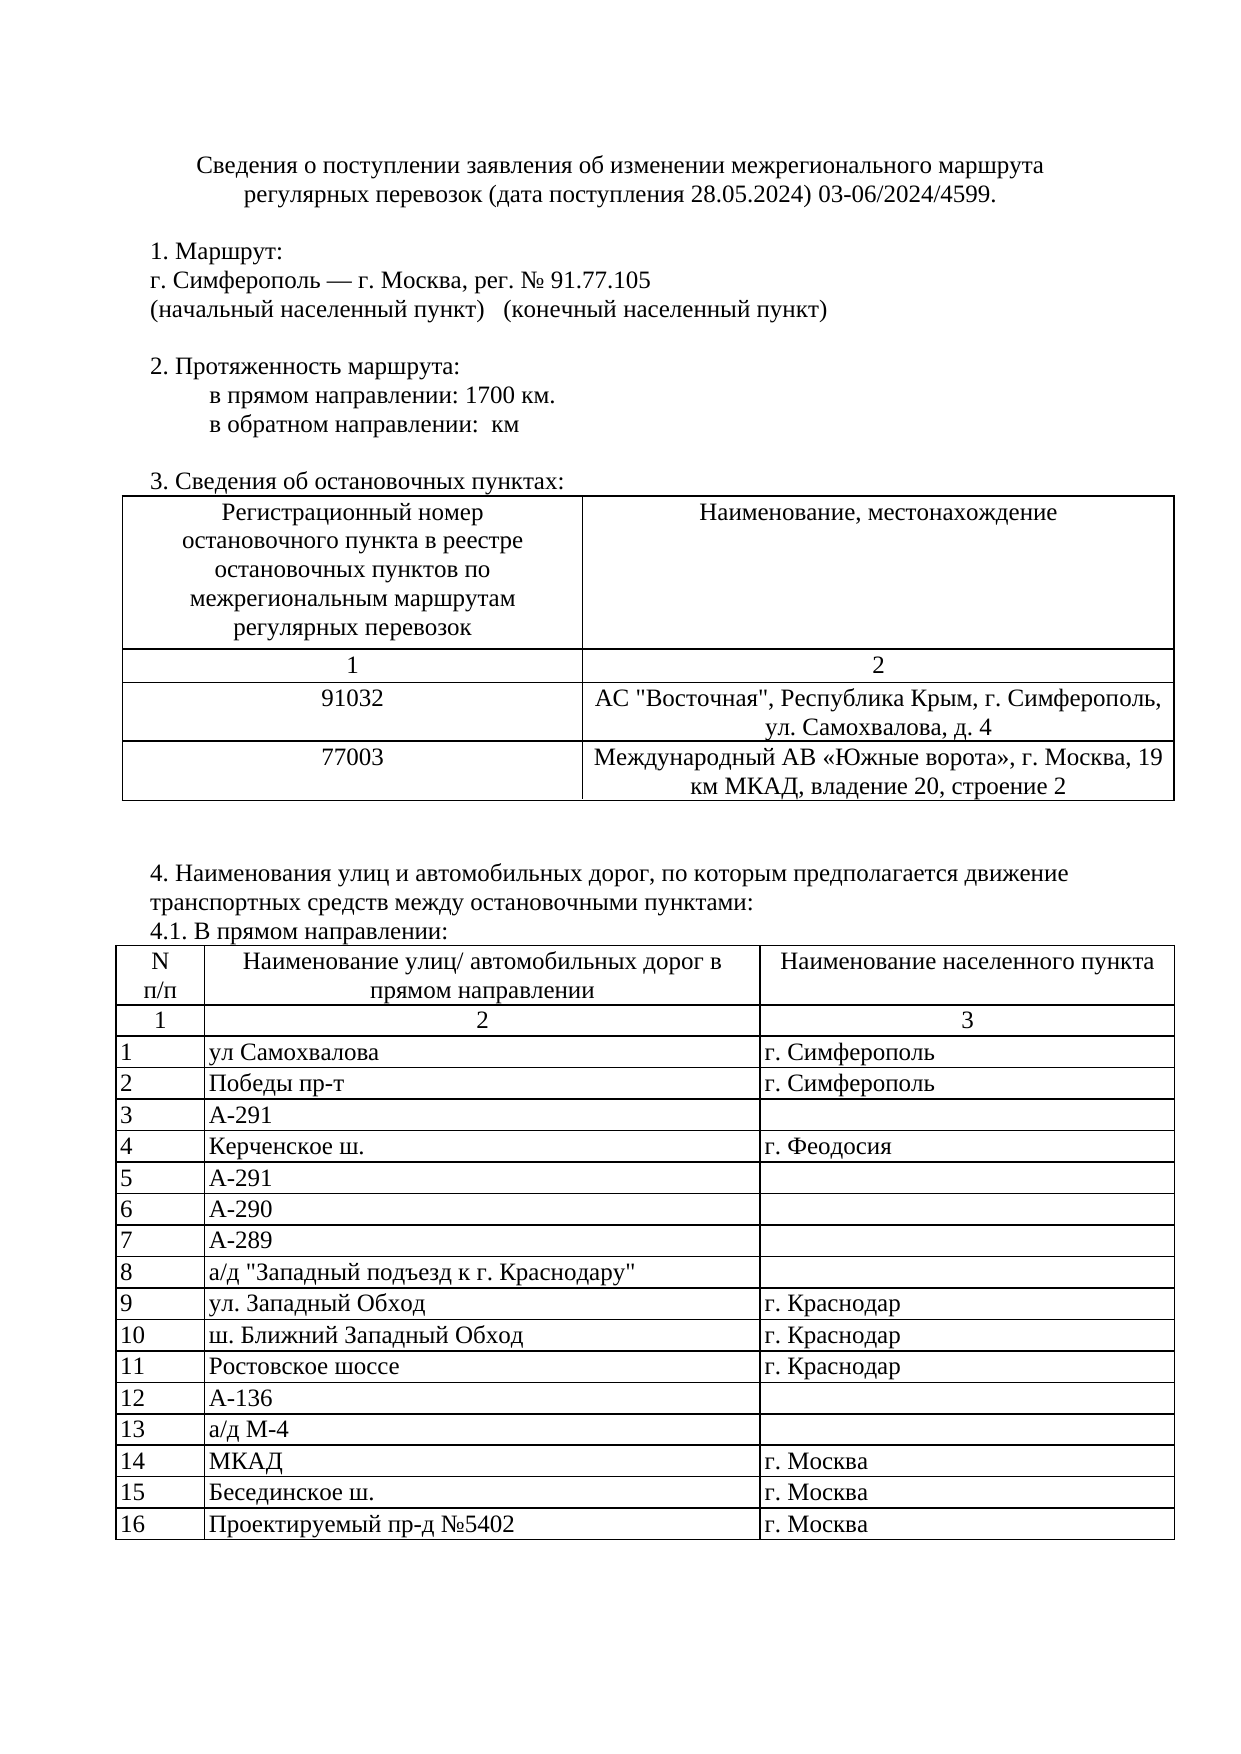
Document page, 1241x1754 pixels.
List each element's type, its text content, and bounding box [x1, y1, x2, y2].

table_cell г. Москва [761, 1509, 1174, 1539]
table_cell 1 [117, 1037, 204, 1067]
table_cell 12 [117, 1383, 204, 1413]
table_cell г. Москва [761, 1446, 1174, 1476]
table_cell 14 [117, 1446, 204, 1476]
text Сведения о поступлении заявления об изменении межрегионального маршрута регулярных перевозок (дата поступления 28.05.2024) 03-06/2024/4599. [150, 150, 1090, 207]
table_cell Бесединское ш. [205, 1477, 759, 1507]
table_cell г. Краснодар [761, 1352, 1174, 1381]
table_cell г. Москва [761, 1477, 1174, 1507]
table_cell г. Краснодар [761, 1289, 1174, 1318]
table_cell 2 [117, 1068, 204, 1098]
table_cell 2 [583, 650, 1173, 681]
table_cell Проектируемый пр-д №5402 [205, 1509, 759, 1539]
table_cell 16 [117, 1509, 204, 1539]
table_cell 77003 [123, 742, 582, 799]
table_cell А-290 [205, 1194, 759, 1224]
table_cell Ростовское шоссе [205, 1352, 759, 1381]
table_cell АС "Восточная", Республика Крым, г. Симферополь, ул. Самохвалова, д. 4 [583, 683, 1173, 740]
table_header N п/п [117, 946, 204, 1004]
table_cell 1 [123, 650, 582, 681]
table_cell А-289 [205, 1226, 759, 1256]
table_cell 8 [117, 1257, 204, 1287]
table_cell А-136 [205, 1383, 759, 1413]
table_cell [761, 1226, 1174, 1256]
table_cell 2 [205, 1006, 759, 1035]
table_cell 3 [117, 1100, 204, 1130]
table_cell А-291 [205, 1100, 759, 1130]
table_cell 11 [117, 1352, 204, 1381]
text 2. Протяженность маршрута: [150, 351, 1090, 380]
table_cell 13 [117, 1415, 204, 1444]
table_cell 1 [117, 1006, 204, 1035]
table_cell г. Краснодар [761, 1320, 1174, 1350]
table_header Наименование улиц/ автомобильных дорог в прямом направлении [205, 946, 759, 1004]
table_cell Международный АВ «Южные ворота», г. Москва, 19 км МКАД, владение 20, строение 2 [583, 742, 1173, 799]
table_cell 15 [117, 1477, 204, 1507]
text 4. Наименования улиц и автомобильных дорог, по которым предполагается движение транспортных средств между остановочными пунктами: [150, 858, 1090, 916]
table_cell ул. Западный Обход [205, 1289, 759, 1318]
table_header Наименование, местонахождение [583, 497, 1173, 648]
table_cell [761, 1163, 1174, 1193]
table_cell 9 [117, 1289, 204, 1318]
table_cell 7 [117, 1226, 204, 1256]
text 4.1. В прямом направлении: [150, 916, 1090, 945]
table_cell ш. Ближний Западный Обход [205, 1320, 759, 1350]
table_cell [761, 1194, 1174, 1224]
table_cell 91032 [123, 683, 582, 740]
table_cell А-291 [205, 1163, 759, 1193]
text (начальный населенный пункт) (конечный населенный пункт) [150, 294, 1090, 322]
table_cell Керченское ш. [205, 1131, 759, 1161]
table_cell 3 [761, 1006, 1174, 1035]
table_header Регистрационный номер остановочного пункта в реестре остановочных пунктов по межрегиональным маршрутам регулярных перевозок [123, 497, 582, 648]
table_cell Победы пр-т [205, 1068, 759, 1098]
text 3. Сведения об остановочных пунктах: [150, 466, 1090, 495]
table_cell 6 [117, 1194, 204, 1224]
table_cell [761, 1383, 1174, 1413]
table_cell [761, 1415, 1174, 1444]
text г. Симферополь — г. Москва, рег. № 91.77.105 [150, 265, 1090, 294]
table_cell [761, 1257, 1174, 1287]
table_cell 10 [117, 1320, 204, 1350]
table_cell а/д М-4 [205, 1415, 759, 1444]
table_cell а/д "Западный подъезд к г. Краснодару" [205, 1257, 759, 1287]
table_cell 5 [117, 1163, 204, 1193]
table_cell г. Симферополь [761, 1037, 1174, 1067]
text в прямом направлении: 1700 км. [150, 380, 1090, 409]
table_cell г. Симферополь [761, 1068, 1174, 1098]
text в обратном направлении: км [150, 409, 1090, 437]
text 1. Маршрут: [150, 236, 1090, 265]
table_cell [761, 1100, 1174, 1130]
table_cell г. Феодосия [761, 1131, 1174, 1161]
table_cell МКАД [205, 1446, 759, 1476]
table_header Наименование населенного пункта [761, 946, 1174, 1004]
table_cell 4 [117, 1131, 204, 1161]
table_cell ул Самохвалова [205, 1037, 759, 1067]
